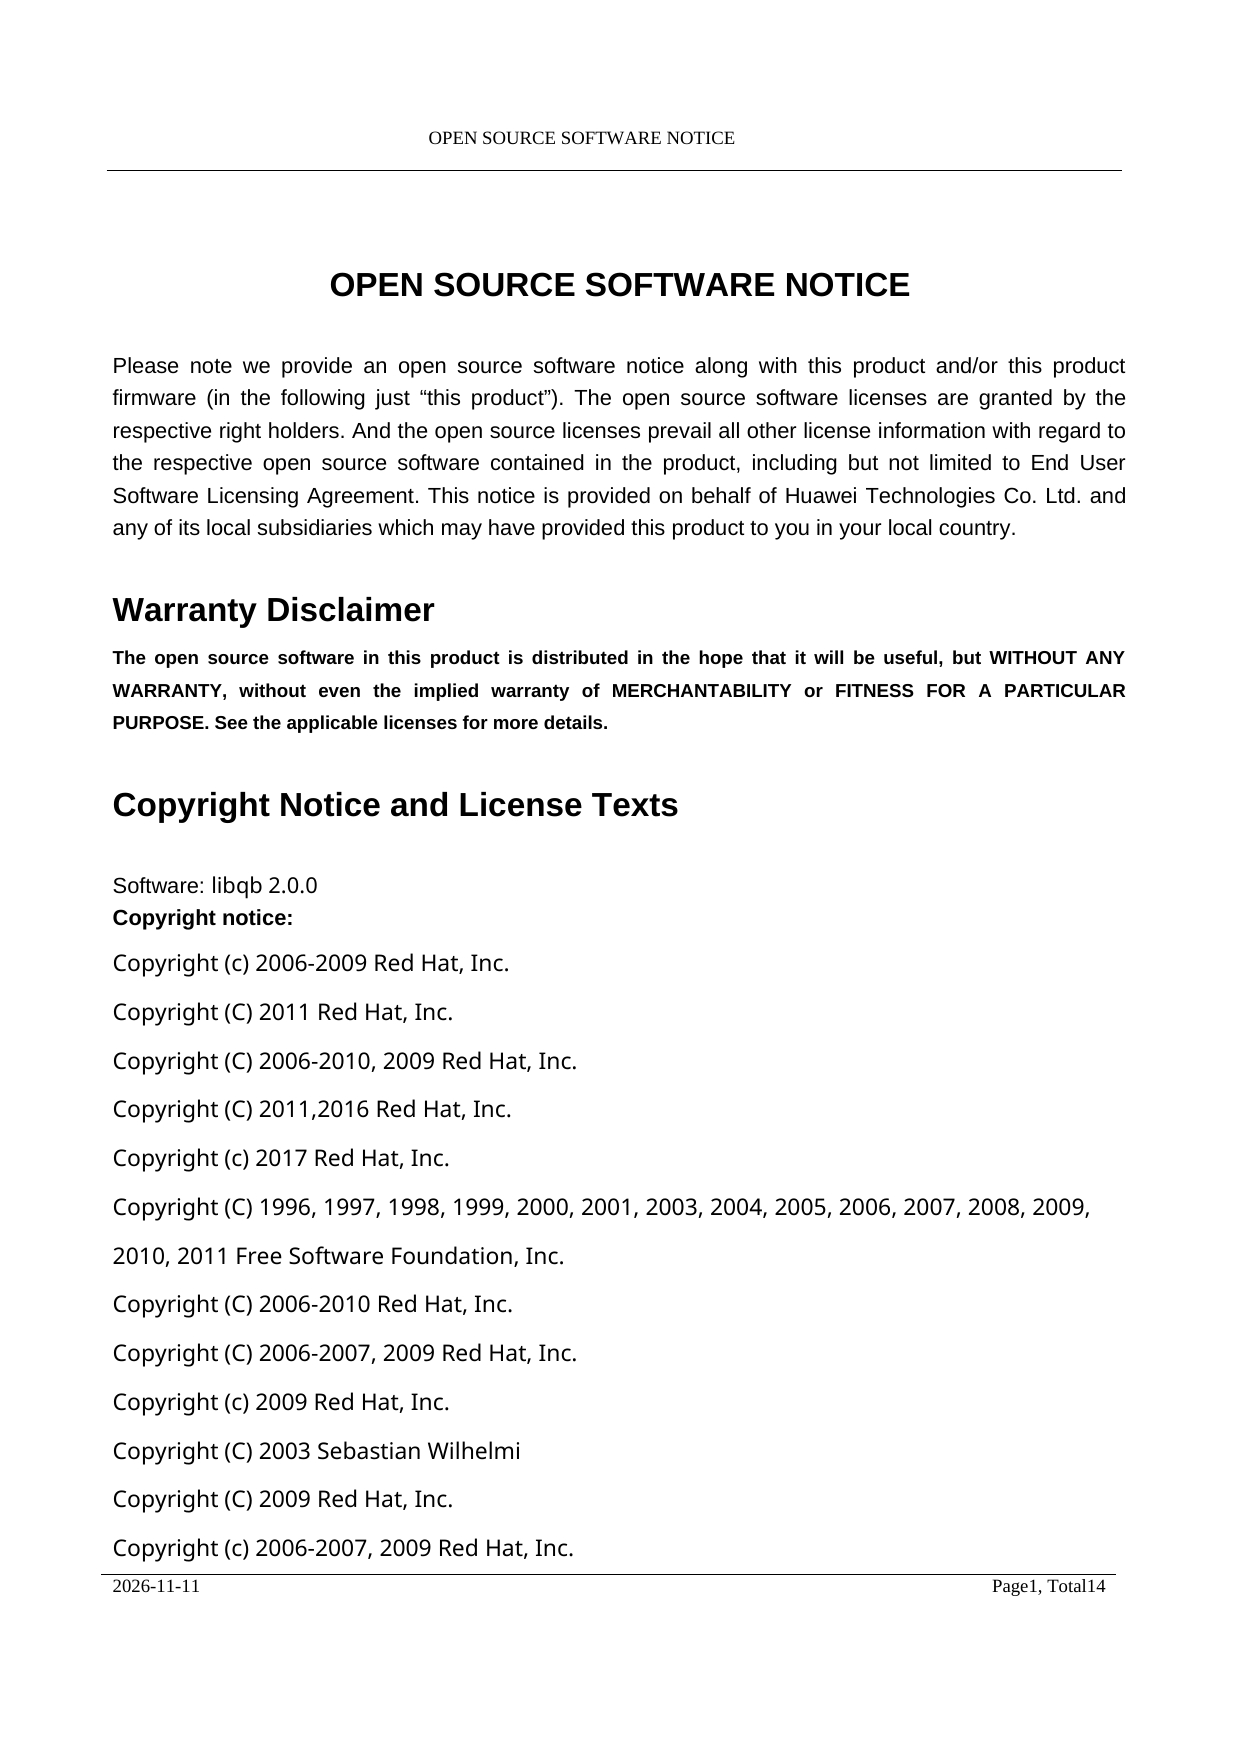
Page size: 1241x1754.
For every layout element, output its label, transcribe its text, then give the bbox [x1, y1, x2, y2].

text Please note we provide an open source software notice along with this product and/or this product firmware (in the following just “this product”). The open source software licenses are granted by the respective right holders. And the open source licenses prevail all other license information with regard to the respective open source software contained in the product, including but not limited to End User Software Licensing Agreement. This notice is provided on behalf of Huawei Technologies Co. Ltd. and any of its local subsidiaries which may have provided this product to you in your local country. [112, 349, 1128, 544]
text Warranty Disclaimer [112, 576, 1128, 641]
text Copyright Notice and License Texts [112, 771, 1128, 836]
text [112, 947, 1128, 1564]
text The open source software in this product is distributed in the hope that it will be useful, but WITHOUT ANY WARRANTY, without even the implied warranty of MERCHANTABILITY or FITNESS FOR A PARTICULAR PURPOSE. See the applicable licenses for more details. [112, 641, 1128, 739]
text Copyright notice: [112, 901, 1128, 934]
text OPEN SOURCE SOFTWARE NOTICE [112, 251, 1128, 316]
text Software: libqb 2.0.0 [112, 869, 1128, 901]
